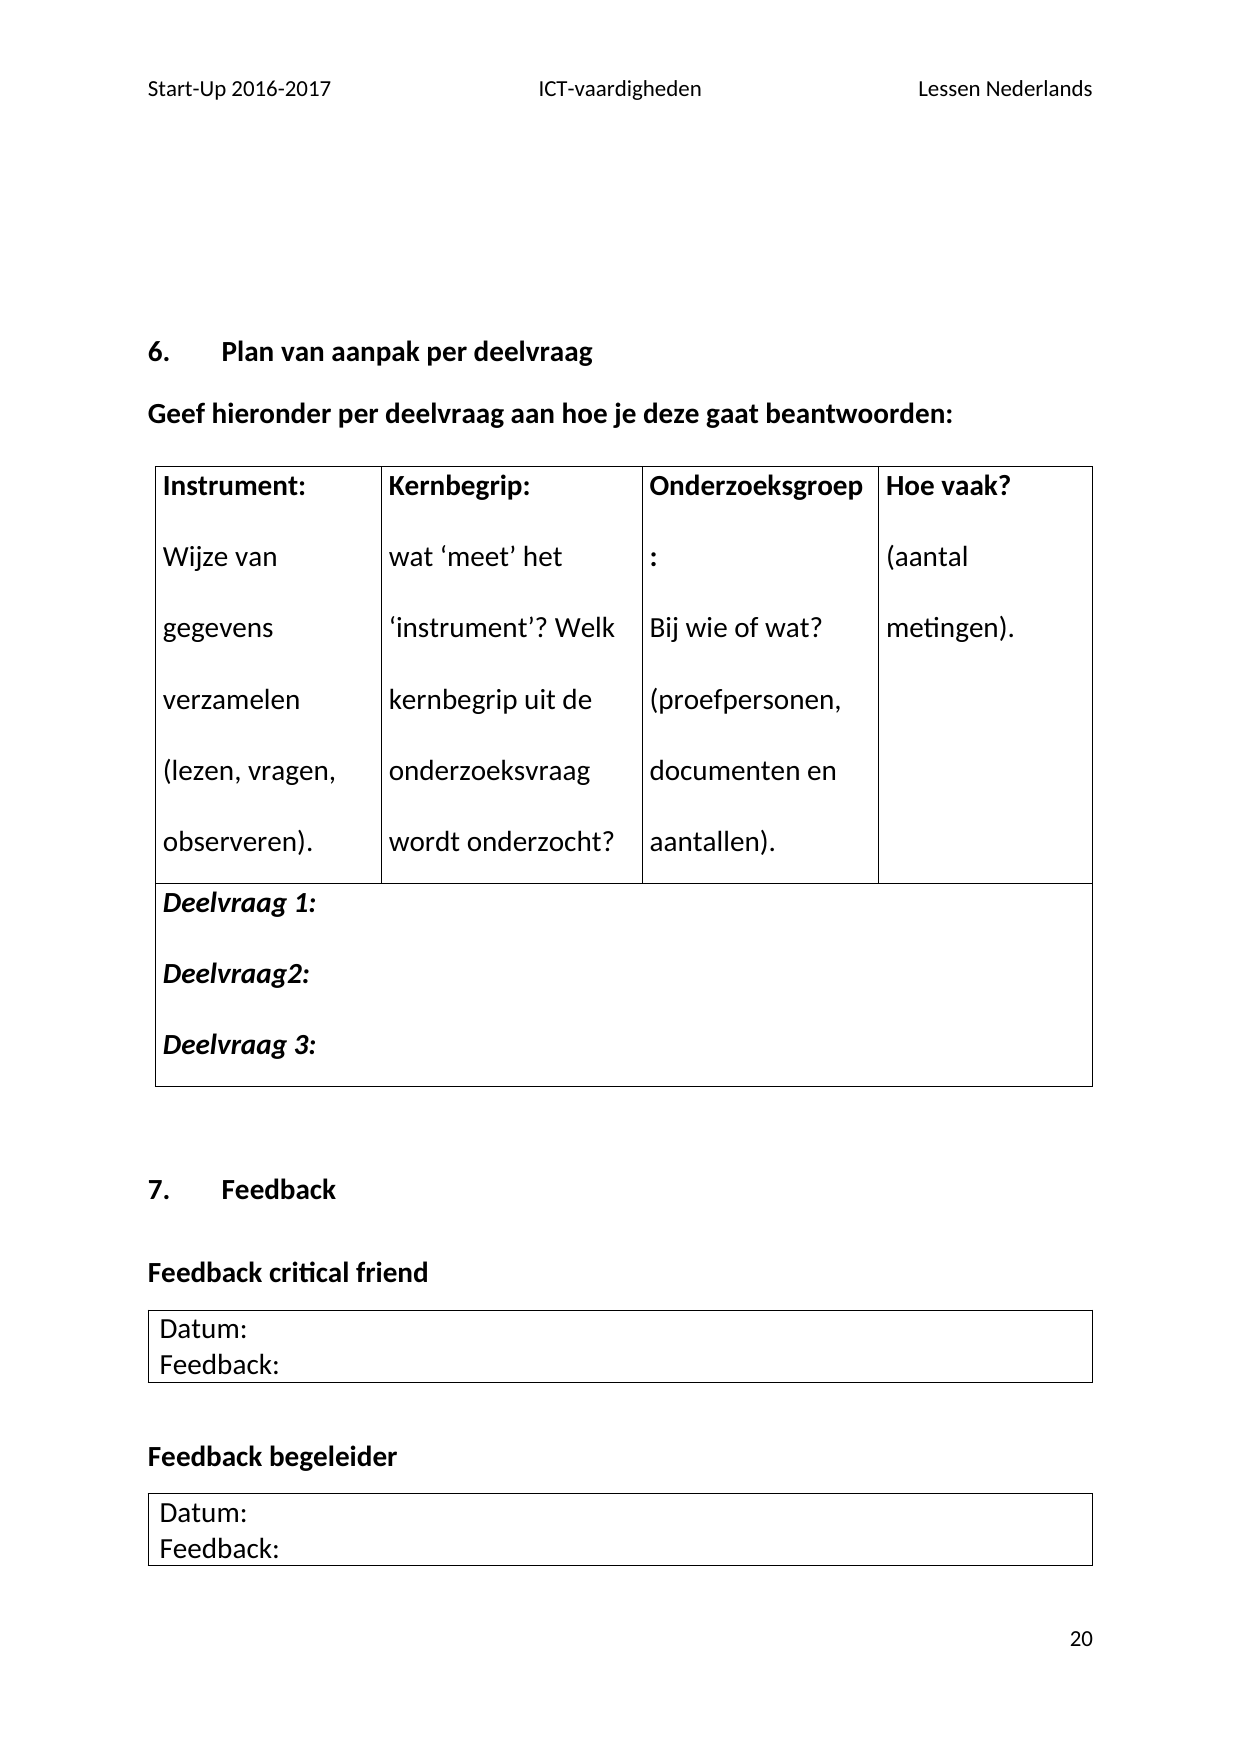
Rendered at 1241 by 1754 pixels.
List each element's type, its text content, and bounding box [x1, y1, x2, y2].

table_header Onderzoeksgroep: Bij wie of wat? (proefpersonen, documenten en aantallen). [643, 467, 878, 883]
text Feedback begeleider [148, 1438, 1093, 1474]
table_header Instrument: Wijze van gegevens verzamelen (lezen, vragen, observeren). [156, 467, 381, 883]
table_header Hoe vaak? (aantal metingen). [879, 467, 1092, 883]
table_header Datum: Feedback: [149, 1494, 1092, 1565]
text Feedback critical friend [148, 1254, 1093, 1290]
text Geef hieronder per deelvraag aan hoe je deze gaat beantwoorden: [148, 395, 1093, 430]
table_cell Deelvraag 1: Deelvraag2: Deelvraag 3: [156, 884, 1092, 1086]
text 6. Plan van aanpak per deelvraag [148, 333, 1093, 368]
text 7. Feedback [148, 1171, 1093, 1206]
table_header Datum: Feedback: [149, 1311, 1092, 1382]
table_header Kernbegrip: wat ‘meet’ het ‘instrument’? Welk kernbegrip uit de onderzoeksvraag wordt onderzocht? [382, 467, 642, 883]
